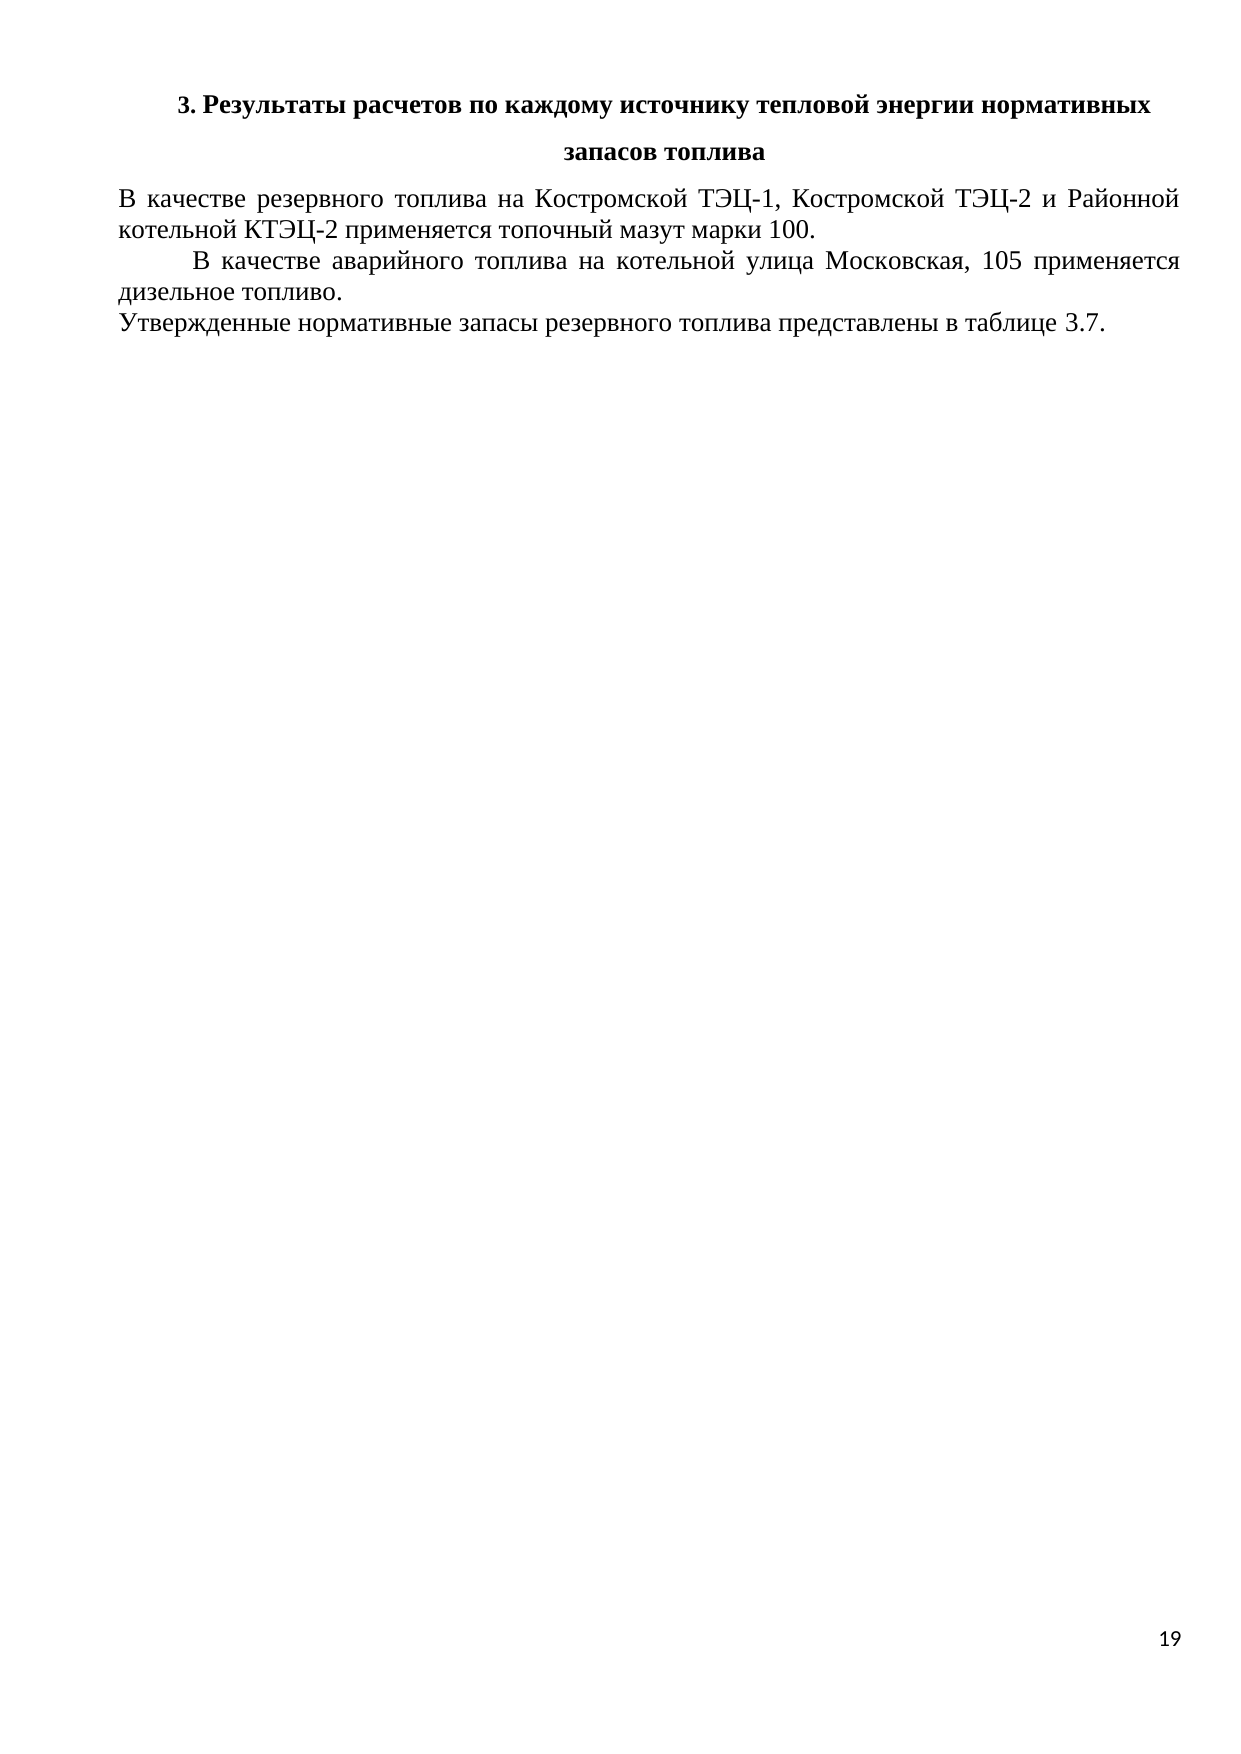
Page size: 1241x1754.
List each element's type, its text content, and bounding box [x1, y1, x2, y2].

list В качестве резервного топлива на Костромской ТЭЦ-1, Костромской ТЭЦ-2 и Районной котельной КТЭЦ-2 применяется топочный мазут марки 100. [118, 182, 1181, 244]
text Утвержденные нормативные запасы резервного топлива представлены в таблице 3.1. [118, 307, 1181, 338]
text В качестве аварийного топлива на котельной улица Московская, 105 применяется дизельное топливо. [118, 244, 1181, 307]
list Результаты расчетов по каждому источнику тепловой энергии нормативных запасов топлива [148, 89, 1181, 166]
